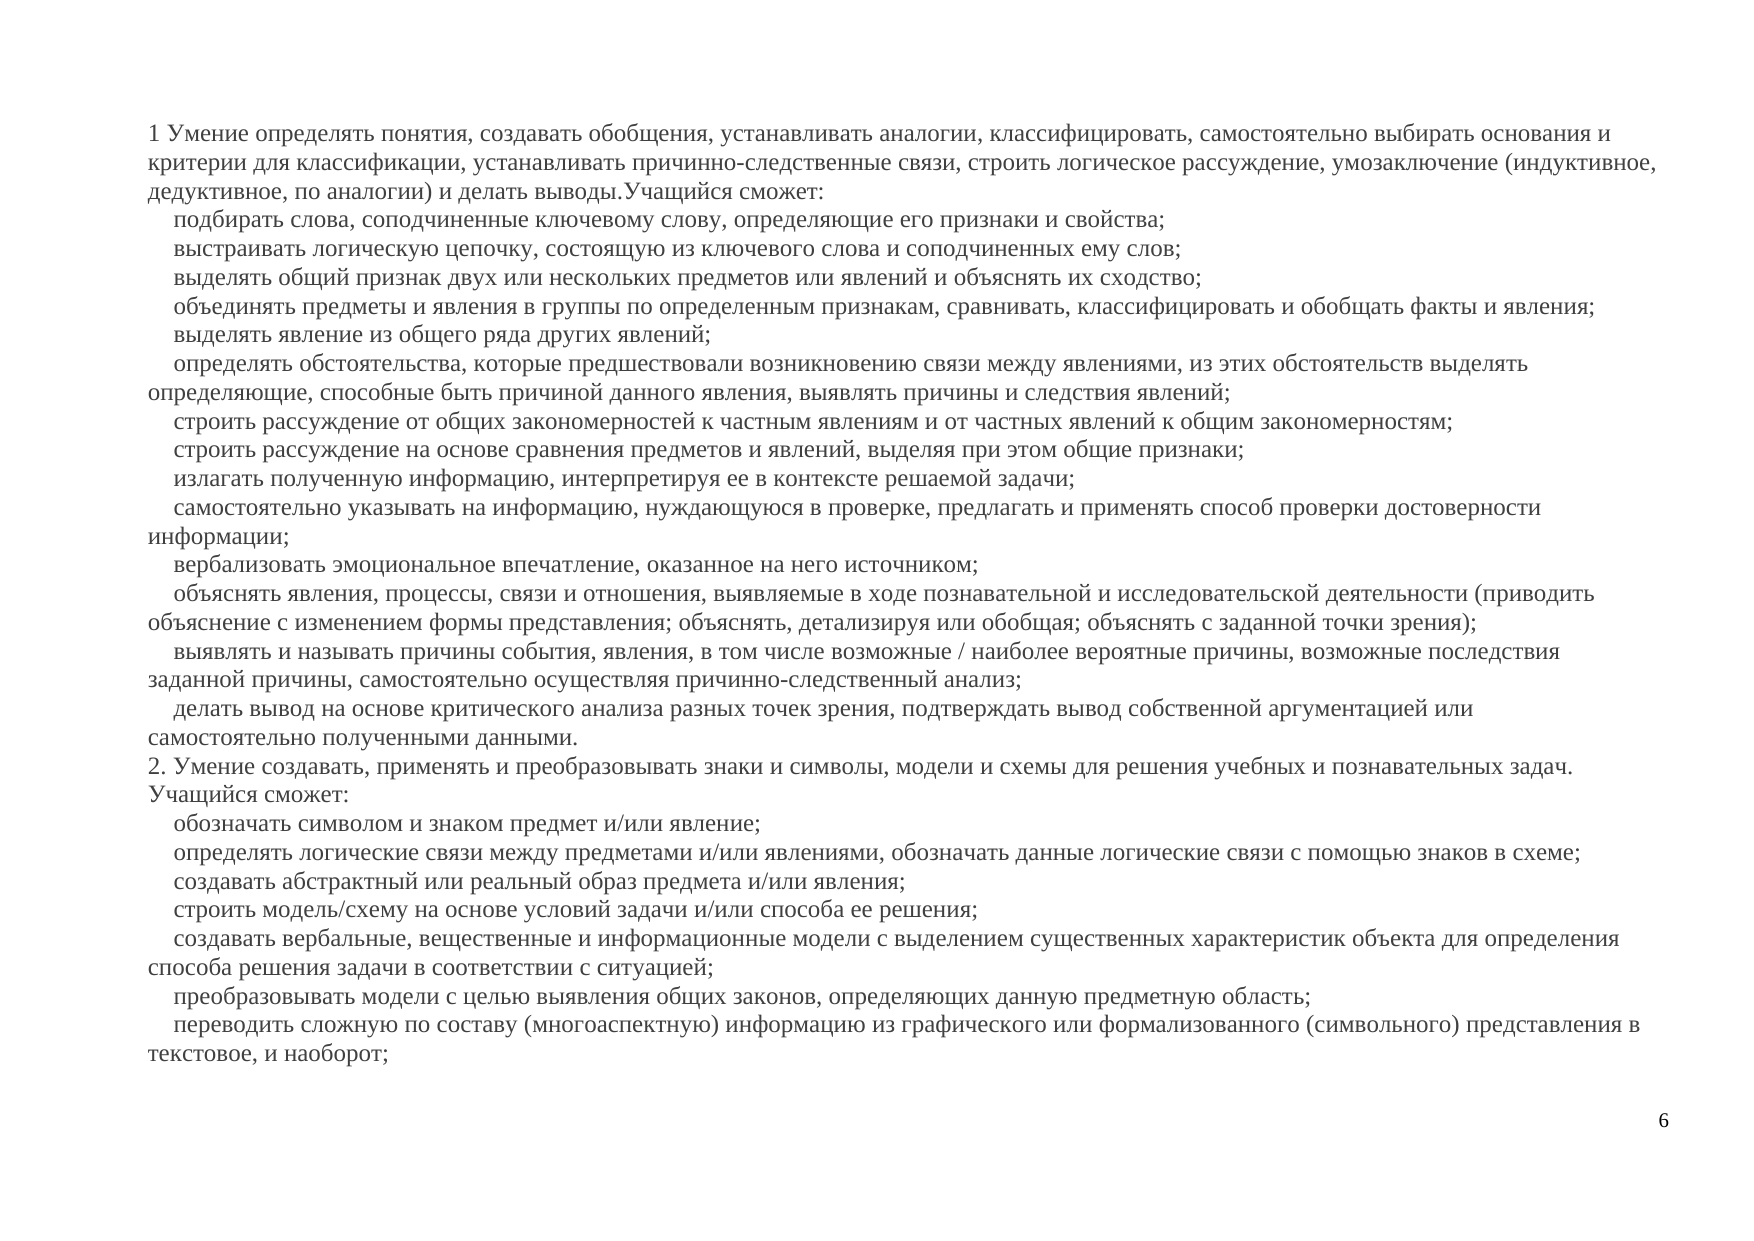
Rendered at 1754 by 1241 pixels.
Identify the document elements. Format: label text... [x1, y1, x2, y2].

text  определять обстоятельства, которые предшествовали возникновению связи между явлениями, из этих обстоятельств выделять [148, 348, 1668, 377]
text  подбирать слова, соподчиненные ключевому слову, определяющие его признаки и свойства; [148, 204, 1668, 233]
text определяющие, способные быть причиной данного явления, выявлять причины и следствия явлений; [148, 377, 1668, 406]
text  переводить сложную по составу (многоаспектную) информацию из графического или формализованного (символьного) представления в текстовое, и наоборот; [148, 1009, 1668, 1067]
text 1 Умение определять понятия, создавать обобщения, устанавливать аналогии, классифицировать, самостоятельно выбирать основания и критерии для классификации, устанавливать причинно-следственные связи, строить логическое рассуждение, умозаключение (индуктивное, дедуктивное, по аналогии) и делать выводы.Учащийся сможет: [148, 118, 1668, 204]
text 2. Умение создавать, применять и преобразовывать знаки и символы, модели и схемы для решения учебных и познавательных задач. Учащийся сможет: [148, 751, 1668, 808]
text  вербализовать эмоциональное впечатление, оказанное на него источником; [148, 549, 1668, 578]
text информации; [148, 521, 1668, 549]
text  строить модель/схему на основе условий задачи и/или способа ее решения; [148, 894, 1668, 923]
text  строить рассуждение на основе сравнения предметов и явлений, выделяя при этом общие признаки; [148, 434, 1668, 463]
text  самостоятельно указывать на информацию, нуждающуюся в проверке, предлагать и применять способ проверки достоверности [148, 492, 1668, 521]
text  выявлять и называть причины события, явления, в том числе возможные / наиболее вероятные причины, возможные последствия [148, 636, 1668, 664]
text  выделять явление из общего ряда других явлений; [148, 319, 1668, 348]
text самостоятельно полученными данными. [148, 722, 1668, 751]
text  объединять предметы и явления в группы по определенным признакам, сравнивать, классифицировать и обобщать факты и явления; [148, 291, 1668, 319]
text  преобразовывать модели с целью выявления общих законов, определяющих данную предметную область; [148, 981, 1668, 1009]
text  делать вывод на основе критического анализа разных точек зрения, подтверждать вывод собственной аргументацией или [148, 693, 1668, 722]
text  излагать полученную информацию, интерпретируя ее в контексте решаемой задачи; [148, 463, 1668, 492]
text  строить рассуждение от общих закономерностей к частным явлениям и от частных явлений к общим закономерностям; [148, 406, 1668, 434]
text  объяснять явления, процессы, связи и отношения, выявляемые в ходе познавательной и исследовательской деятельности (приводить объяснение с изменением формы представления; объяснять, детализируя или обобщая; объяснять с заданной точки зрения); [148, 578, 1668, 636]
text  создавать вербальные, вещественные и информационные модели с выделением существенных характеристик объекта для определения способа решения задачи в соответствии с ситуацией; [148, 923, 1668, 981]
text заданной причины, самостоятельно осуществляя причинно-следственный анализ; [148, 664, 1668, 693]
text  определять логические связи между предметами и/или явлениями, обозначать данные логические связи с помощью знаков в схеме; [148, 837, 1668, 866]
text  обозначать символом и знаком предмет и/или явление; [148, 808, 1668, 837]
text  создавать абстрактный или реальный образ предмета и/или явления; [148, 866, 1668, 894]
text  выделять общий признак двух или нескольких предметов или явлений и объяснять их сходство; [148, 262, 1668, 291]
text  выстраивать логическую цепочку, состоящую из ключевого слова и соподчиненных ему слов; [148, 233, 1668, 262]
